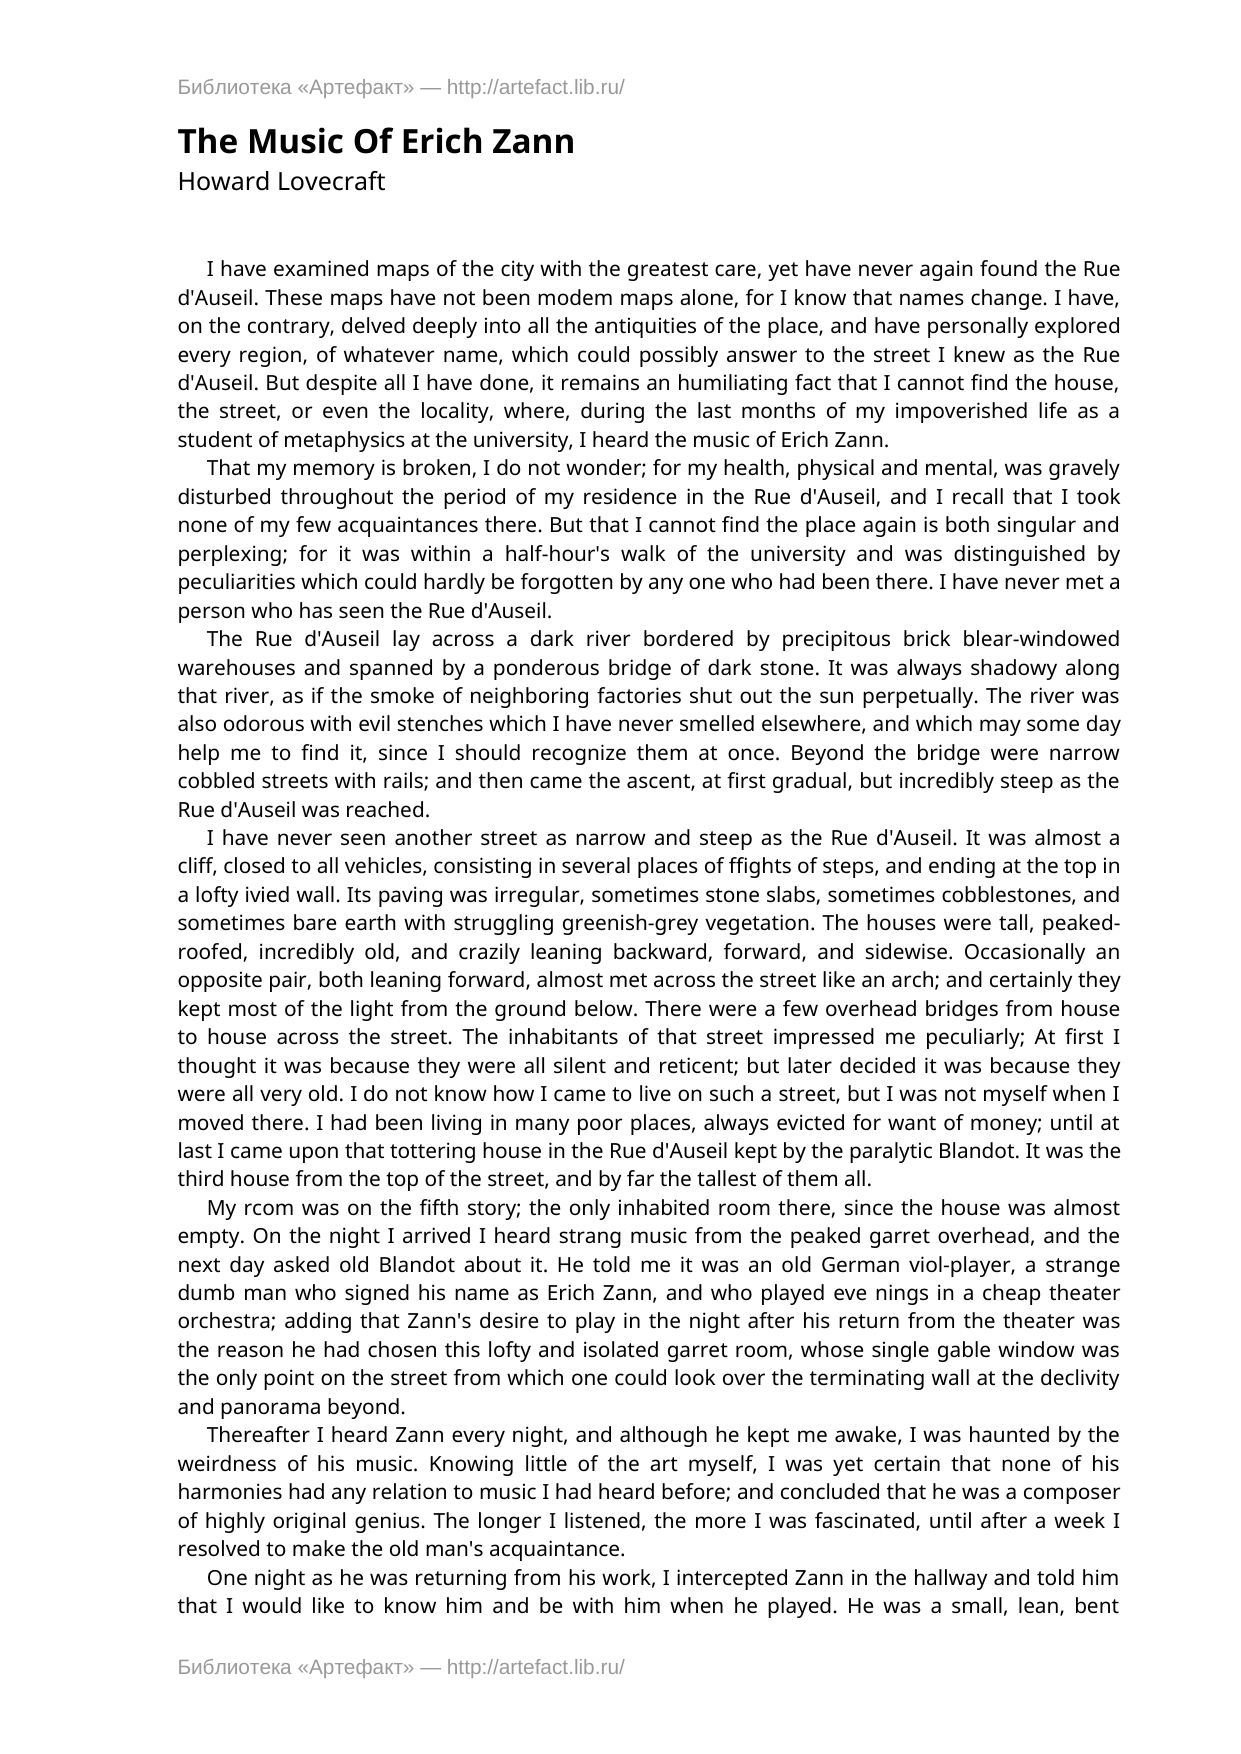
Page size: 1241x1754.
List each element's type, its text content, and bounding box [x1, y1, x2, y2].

text The Music Of Erich Zann [177, 118, 1122, 163]
text My rcom was on the fifth story; the only inhabited room there, since the house was almost empty. On the night I arrived I heard strang music from the peaked garret overhead, and the next day asked old Blandot about it. He told me it was an old German viol-player, a strange dumb man who signed his name as Erich Zann, and who played eve nings in a cheap theater orchestra; adding that Zann's desire to play in the night after his return from the theater was the reason he had chosen this lofty and isolated garret room, whose single gable window was the only point on the street from which one could look over the terminating wall at the declivity and panorama beyond. [177, 1193, 1122, 1420]
text That my memory is broken, I do not wonder; for my health, physical and mental, was gravely disturbed throughout the period of my residence in the Rue d'Auseil, and I recall that I took none of my few acquaintances there. But that I cannot find the place again is both singular and perplexing; for it was within a half-hour's walk of the university and was distinguished by peculiarities which could hardly be forgotten by any one who had been there. I have never met a person who has seen the Rue d'Auseil. [177, 453, 1122, 624]
text The Rue d'Auseil lay across a dark river bordered by precipitous brick blear-windowed warehouses and spanned by a ponderous bridge of dark stone. It was always shadowy along that river, as if the smoke of neighboring factories shut out the sun perpetually. The river was also odorous with evil stenches which I have never smelled elsewhere, and which may some day help me to find it, since I should recognize them at once. Beyond the bridge were narrow cobbled streets with rails; and then came the ascent, at first gradual, but incredibly steep as the Rue d'Auseil was reached. [177, 624, 1122, 823]
text I have examined maps of the city with the greatest care, yet have never again found the Rue d'Auseil. These maps have not been modem maps alone, for I know that names change. I have, on the contrary, delved deeply into all the antiquities of the place, and have personally explored every region, of whatever name, which could possibly answer to the street I knew as the Rue d'Auseil. But despite all I have done, it remains an humiliating fact that I cannot find the house, the street, or even the locality, where, during the last months of my impoverished life as a student of metaphysics at the university, I heard the music of Erich Zann. [177, 254, 1122, 453]
text Howard Lovecraft [177, 163, 1122, 198]
text I have never seen another street as narrow and steep as the Rue d'Auseil. It was almost a cliff, closed to all vehicles, consisting in several places of ffights of steps, and ending at the top in a lofty ivied wall. Its paving was irregular, sometimes stone slabs, sometimes cobblestones, and sometimes bare earth with struggling greenish-grey vegetation. The houses were tall, peaked-roofed, incredibly old, and crazily leaning backward, forward, and sidewise. Occasionally an opposite pair, both leaning forward, almost met across the street like an arch; and certainly they kept most of the light from the ground below. There were a few overhead bridges from house to house across the street. The inhabitants of that street impressed me peculiarly; At first I thought it was because they were all silent and reticent; but later decided it was because they were all very old. I do not know how I came to live on such a street, but I was not myself when I moved there. I had been living in many poor places, always evicted for want of money; until at last I came upon that tottering house in the Rue d'Auseil kept by the paralytic Blandot. It was the third house from the top of the street, and by far the tallest of them all. [177, 823, 1122, 1193]
text Thereafter I heard Zann every night, and although he kept me awake, I was haunted by the weirdness of his music. Knowing little of the art myself, I was yet certain that none of his harmonies had any relation to music I had heard before; and concluded that he was a composer of highly original genius. The longer I listened, the more I was fascinated, until after a week I resolved to make the old man's acquaintance. [177, 1420, 1122, 1563]
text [177, 1563, 1122, 1619]
